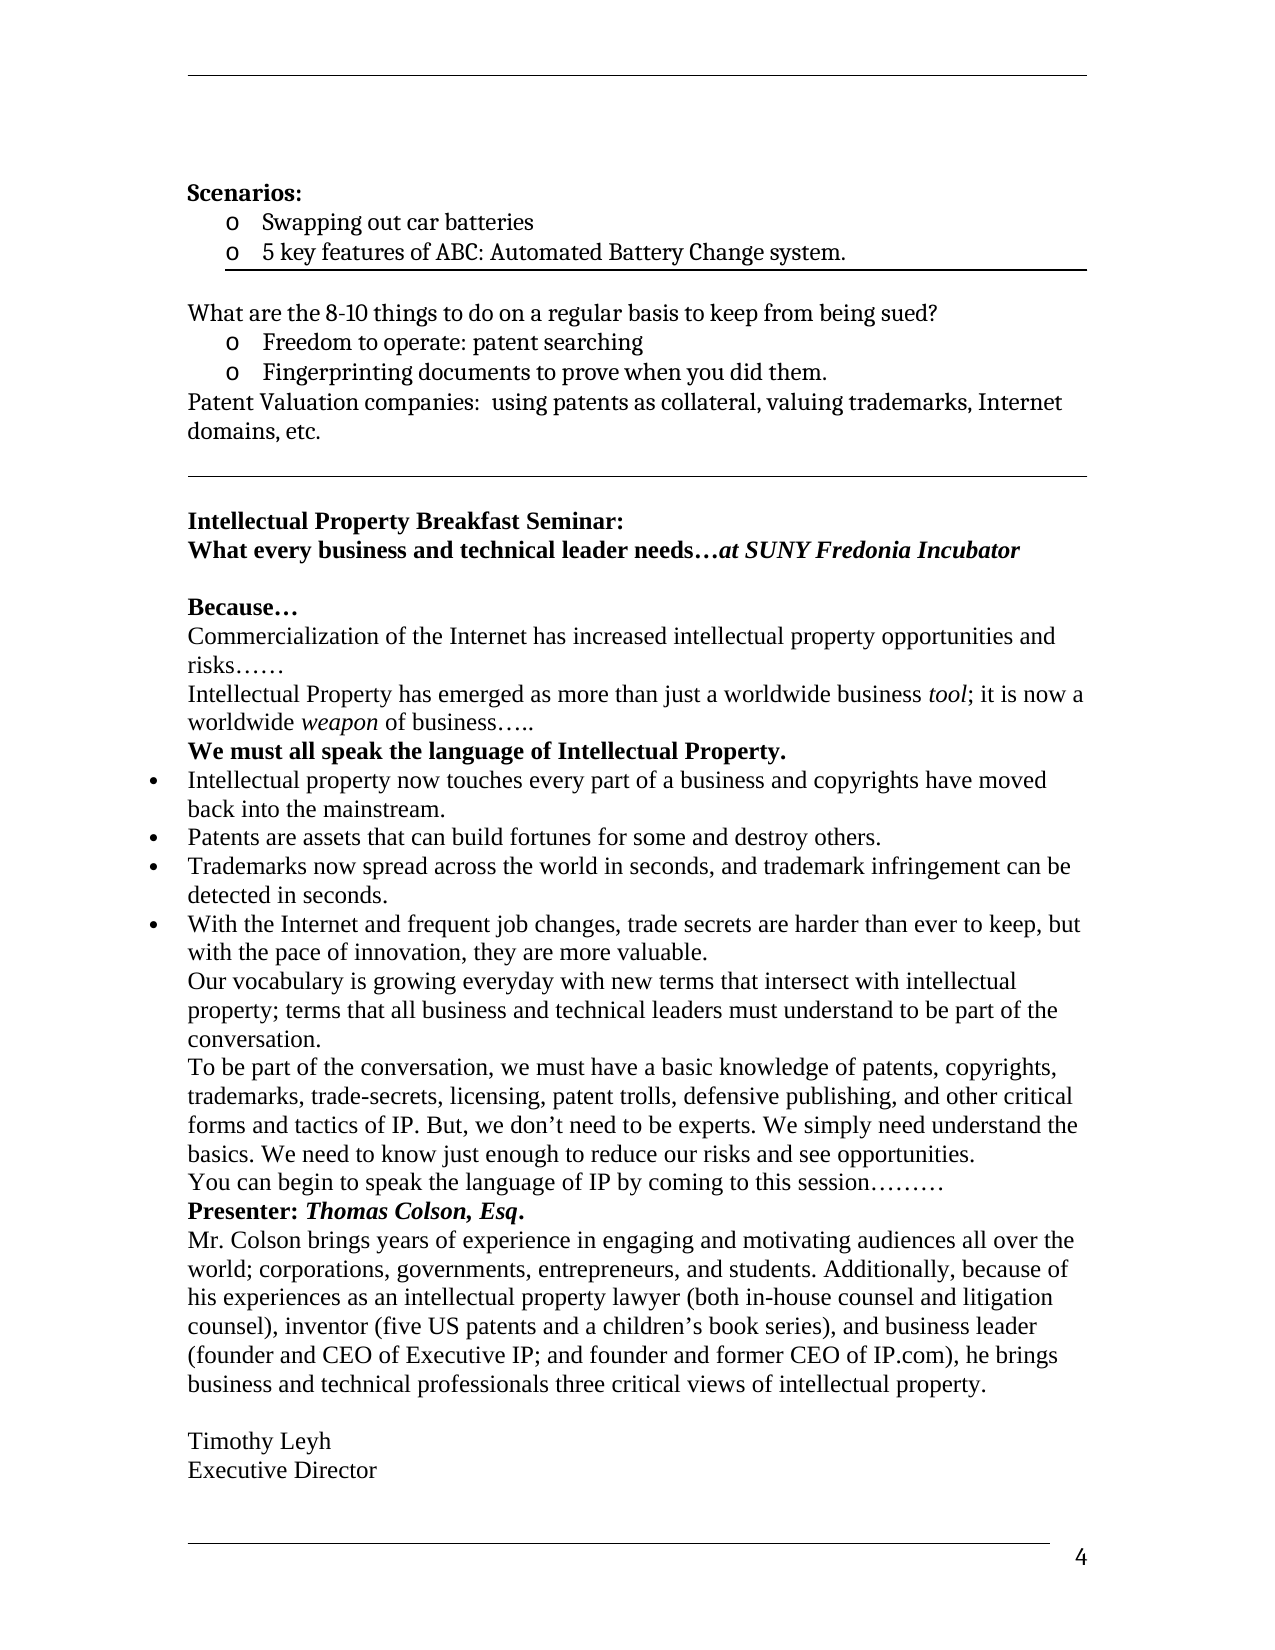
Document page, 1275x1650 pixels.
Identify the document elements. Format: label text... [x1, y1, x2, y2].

list Intellectual property now touches every part of a business and copyrights have moved back into the mainstream. [150, 765, 1087, 822]
text What are the 8-10 things to do on a regular basis to keep from being sued? [187, 299, 1087, 328]
text Intellectual Property Breakfast Seminar: What every business and technical leader needs…at SUNY Fredonia Incubator [187, 506, 1087, 564]
list Swapping out car batteries [225, 207, 1087, 237]
text You can begin to speak the language of IP by coming to this session……… [187, 1167, 1087, 1196]
text Because… [187, 592, 1087, 621]
text Commercialization of the Internet has increased intellectual property opportunities and risks…… Intellectual Property has emerged as more than just a worldwide business tool; it is now a worldwide weapon of business….. [187, 621, 1087, 736]
text Our vocabulary is growing everyday with new terms that intersect with intellectual property; terms that all business and technical leaders must understand to be part of the conversation. [187, 966, 1087, 1052]
text Presenter: Thomas Colson, Esq. [187, 1196, 1087, 1225]
list With the Internet and frequent job changes, trade secrets are harder than ever to keep, but with the pace of innovation, they are more valuable. [150, 909, 1087, 966]
text Executive Director [187, 1455, 1087, 1484]
list Freedom to operate: patent searching [225, 328, 1087, 358]
text Timothy Leyh [187, 1426, 1087, 1455]
text Scenarios: [187, 179, 1087, 207]
text To be part of the conversation, we must have a basic knowledge of patents, copyrights, trademarks, trade-secrets, licensing, patent trolls, defensive publishing, and other critical forms and tactics of IP. But, we don’t need to be experts. We simply need understand the basics. We need to know just enough to reduce our risks and see opportunities. [187, 1052, 1087, 1167]
text Mr. Colson brings years of experience in engaging and motivating audiences all over the world; corporations, governments, entrepreneurs, and students. Additionally, because of his experiences as an intellectual property lawyer (both in-house counsel and litigation counsel), inventor (five US patents and a children’s book series), and business leader (founder and CEO of Executive IP; and founder and former CEO of IP.com), he brings business and technical professionals three critical views of intellectual property. [187, 1225, 1087, 1397]
list Fingerprinting documents to prove when you did them. [225, 358, 1087, 388]
text We must all speak the language of Intellectual Property. [187, 736, 1087, 765]
list Trademarks now spread across the world in seconds, and trademark infringement can be detected in seconds. [150, 851, 1087, 909]
list Patents are assets that can build fortunes for some and destroy others. [150, 822, 1087, 851]
list 5 key features of ABC: Automated Battery Change system. [225, 237, 1087, 269]
text Patent Valuation companies: using patents as collateral, valuing trademarks, Internet domains, etc. [187, 388, 1087, 446]
